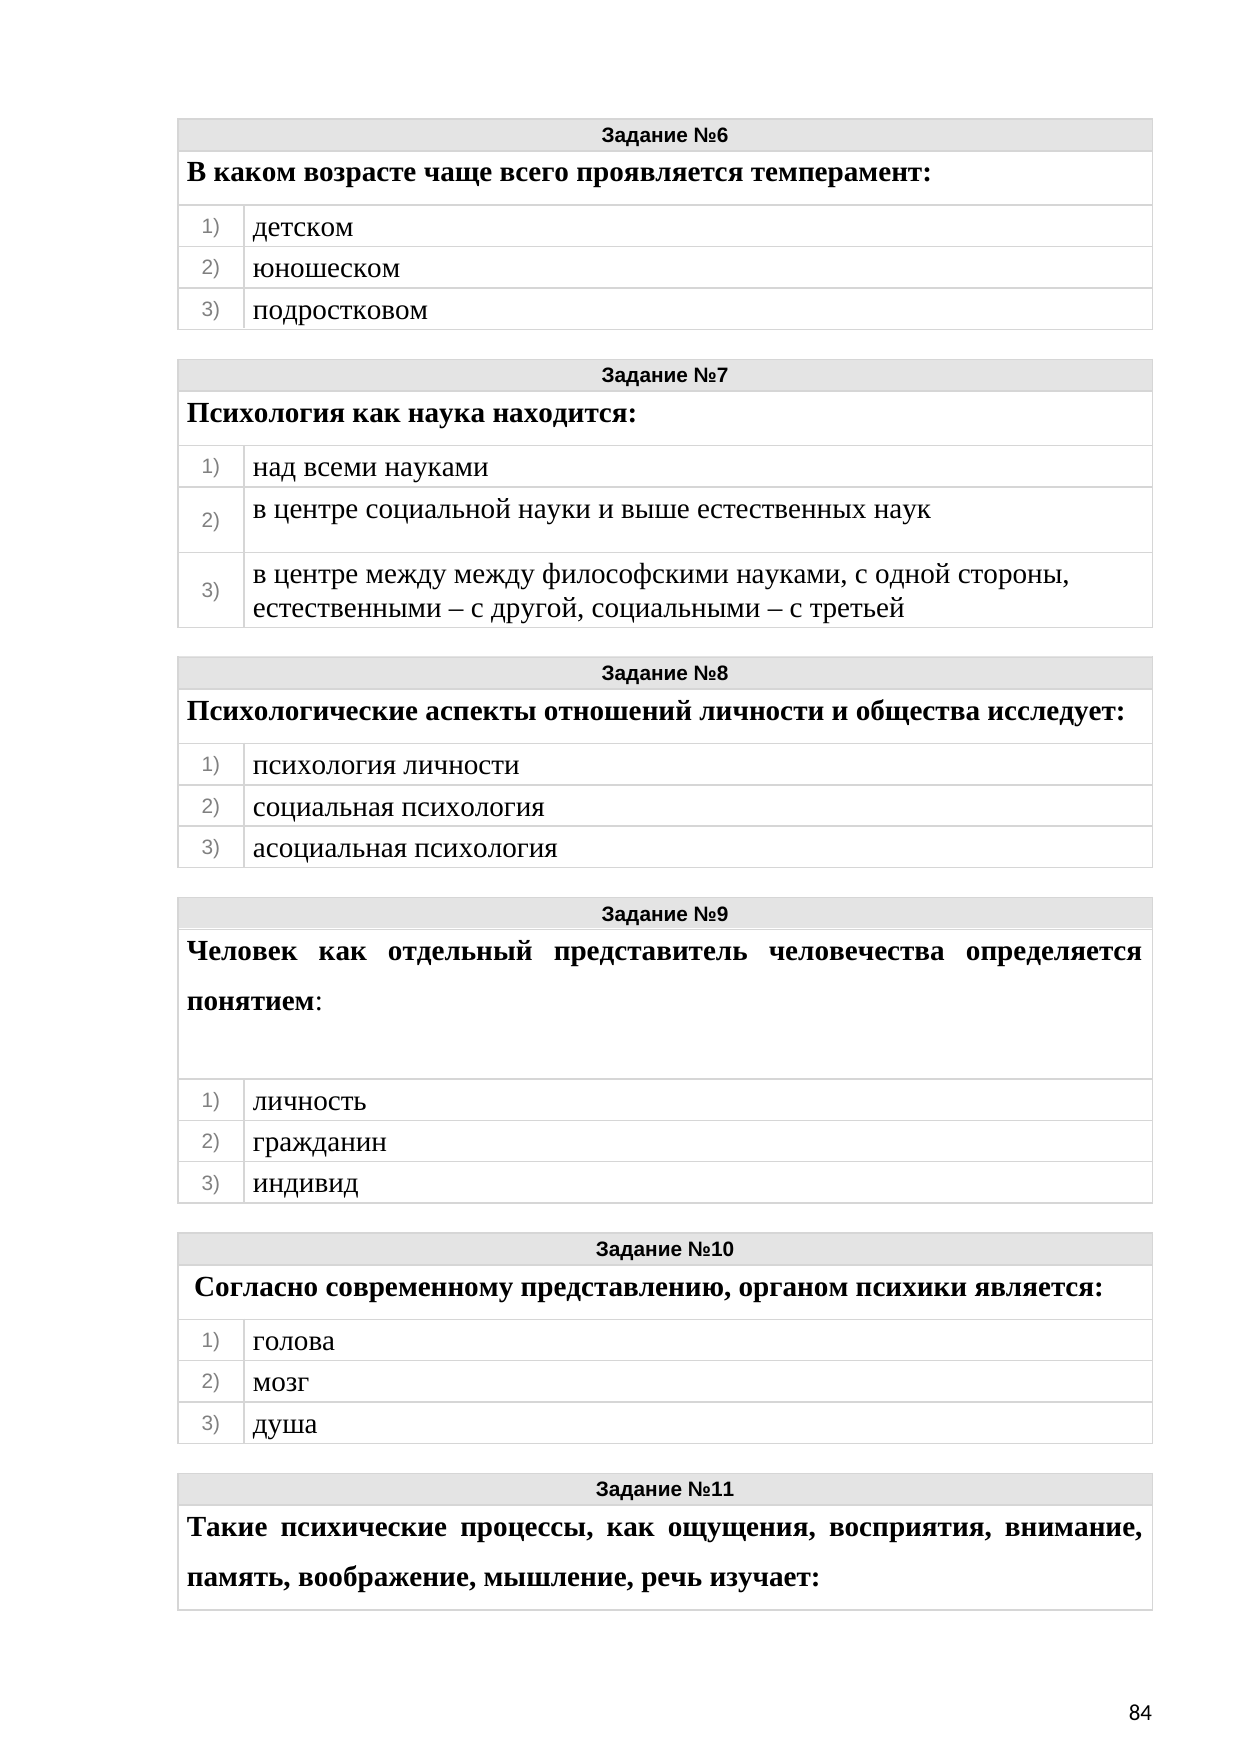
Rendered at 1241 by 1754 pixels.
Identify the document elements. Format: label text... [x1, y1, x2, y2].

table_header Задание №7 [179, 360, 1152, 390]
table_cell 3) [179, 1403, 243, 1442]
table_header Задание №10 [179, 1234, 1152, 1264]
table_cell в центре между между философскими науками, с одной стороны, естественными – с другой, социальными – с третьей [245, 553, 1152, 626]
table_cell 2) [179, 488, 243, 552]
table_cell Психология как наука находится: [179, 392, 1152, 445]
table_cell над всеми науками [245, 446, 1152, 486]
table_cell психология личности [245, 744, 1152, 784]
table_cell 3) [179, 289, 243, 328]
table_cell голова [245, 1320, 1152, 1360]
table_cell 3) [179, 827, 243, 867]
table_cell гражданин [245, 1121, 1152, 1161]
table_cell 1) [179, 1320, 243, 1360]
table_cell в центре социальной науки и выше естественных наук [245, 488, 1152, 552]
table_cell детском [245, 206, 1152, 246]
table_cell подростковом [245, 289, 1152, 328]
table_cell 3) [179, 1162, 243, 1202]
table_cell индивид [245, 1162, 1152, 1202]
table_cell душа [245, 1403, 1152, 1442]
table_cell 1) [179, 446, 243, 486]
table_cell Психологические аспекты отношений личности и общества исследует: [179, 690, 1152, 743]
table_cell юношеском [245, 247, 1152, 287]
table_cell 2) [179, 1361, 243, 1401]
table_cell 1) [179, 744, 243, 784]
table_cell В каком возрасте чаще всего проявляется темперамент: [179, 152, 1152, 204]
table_cell социальная психология [245, 786, 1152, 825]
table_header Задание №9 [179, 898, 1152, 928]
table_cell 3) [179, 553, 243, 626]
table_cell 2) [179, 1121, 243, 1161]
table_cell асоциальная психология [245, 827, 1152, 867]
table_cell 2) [179, 786, 243, 825]
table_header Задание №11 [179, 1474, 1152, 1504]
table_cell Согласно современному представлению, органом психики является: [179, 1266, 1152, 1318]
table_cell Человек как отдельный представитель человечества определяется понятием: [179, 930, 1152, 1078]
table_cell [179, 1506, 1152, 1609]
table_header Задание №6 [179, 120, 1152, 150]
table_cell мозг [245, 1361, 1152, 1401]
table_cell 1) [179, 1080, 243, 1119]
table_header Задание №8 [179, 658, 1152, 688]
table_cell 1) [179, 206, 243, 246]
table_cell 2) [179, 247, 243, 287]
table_cell личность [245, 1080, 1152, 1119]
